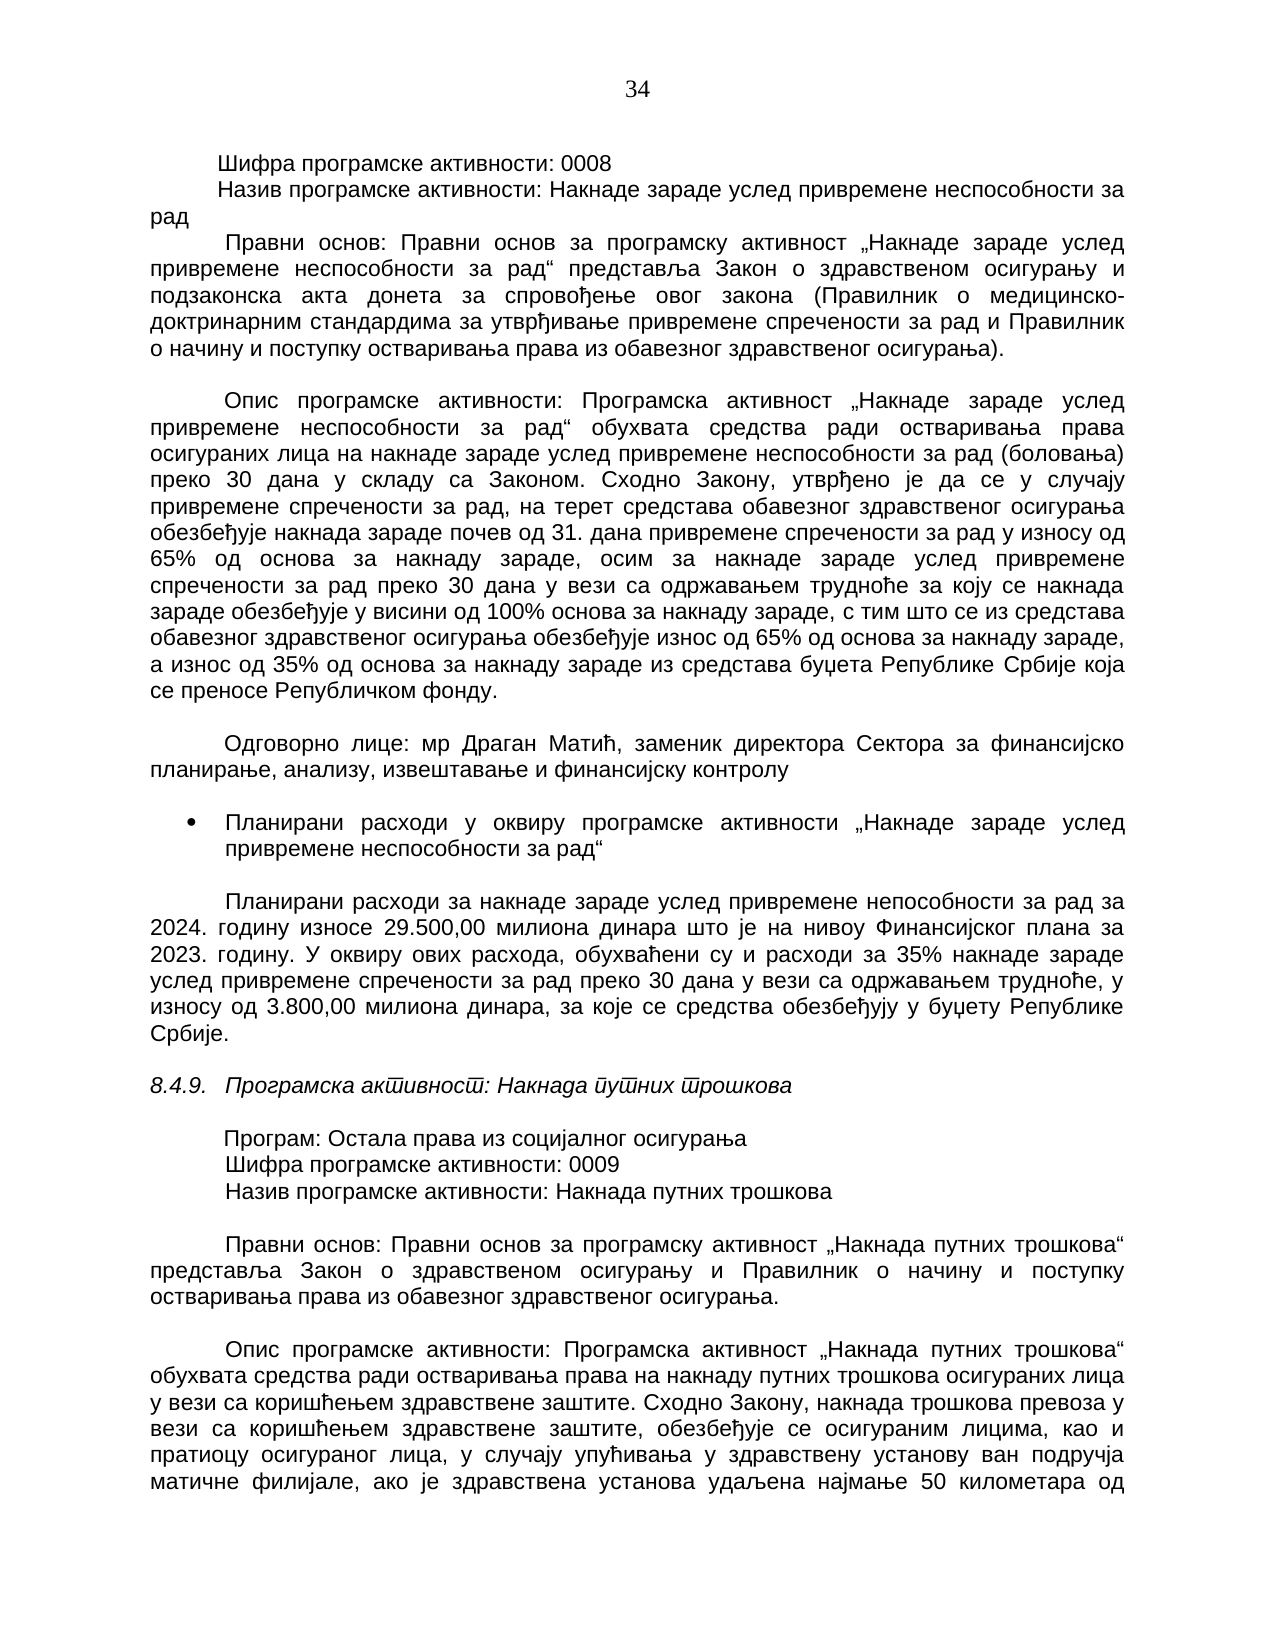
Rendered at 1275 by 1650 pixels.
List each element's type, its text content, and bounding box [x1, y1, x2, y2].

list Планирани расходи у оквиру програмске активности „Накнаде зараде услед привремене неспособности за рад“ [187, 809, 1125, 862]
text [150, 1336, 1125, 1494]
text Шифра програмске активности: 0008 [150, 150, 1125, 176]
text Правни основ: Правни основ за програмску активност „Накнада путних трошкова“ представља Закон о здравственом осигурању и Правилник о начину и поступку остваривања права из обавезног здравственог осигурања. [150, 1231, 1125, 1309]
text Назив програмске активности: Накнаде зараде услед привремене неспособности за рад [150, 176, 1125, 229]
text Одговорно лице: мр Драган Матић, заменик директора Сектора за финансијско планирање, анализу, извештавање и финансијску контролу [150, 730, 1125, 782]
list Програмска активност: Накнада путних трошкова [150, 1072, 1125, 1099]
text Опис програмске активности: Програмска активност „Накнаде зараде услед привремене неспособности за рад“ обухвата средства ради остваривања права осигураних лица на накнаде зараде услед привремене неспособности за рад (боловања) преко 30 дана у складу са Законом. Сходно Закону, утврђено је да се у случају привремене спречености за рад, на терет средстава обавезног здравственог осигурања обезбеђује накнада зараде почев од 31. дана привремене спречености за рад у износу од 65% од основа за накнаду зараде, осим за накнаде зараде услед привремене спречености за рад преко 30 дана у вези са одржавањем трудноће за коју се накнада зараде обезбеђује у висини од 100% основа за накнаду зараде, с тим што се из средстава обавезног здравственог осигурања обезбеђује износ од 65% од основа за накнаду зараде, а износ од 35% од основа за накнаду зараде из средстава буџета Републике Србије која се преносе Републичком фонду. [150, 387, 1125, 703]
text Правни основ: Правни основ за програмску активност „Накнаде зараде услед привремене неспособности за рад“ представља Закон о здравственом осигурању и подзаконска акта донета за спровођење овог закона (Правилник о медицинско-доктринарним стандардима за утврђивање привремене спречености за рад и Правилник о начину и поступку остваривања права из обавезног здравственог осигурања). [150, 229, 1125, 361]
text Програм: Остала права из социјалног осигурања [150, 1125, 1125, 1151]
text Шифра програмске активности: 0009 [150, 1151, 1125, 1178]
text Планирани расходи за накнаде зараде услед привремене непособности за рад за 2024. годину износе 29.500,00 милиона динара што је на нивоу Финансијског плана за 2023. годину. У оквиру ових расхода, обухваћени су и расходи за 35% накнаде зараде услед привремене спречености за рад преко 30 дана у вези са одржавањем трудноће, у износу од 3.800,00 милиона динара, за које се средства обезбеђују у буџету Републике Србије. [150, 888, 1125, 1046]
text Назив програмске активности: Накнада путних трошкова [150, 1178, 1125, 1204]
